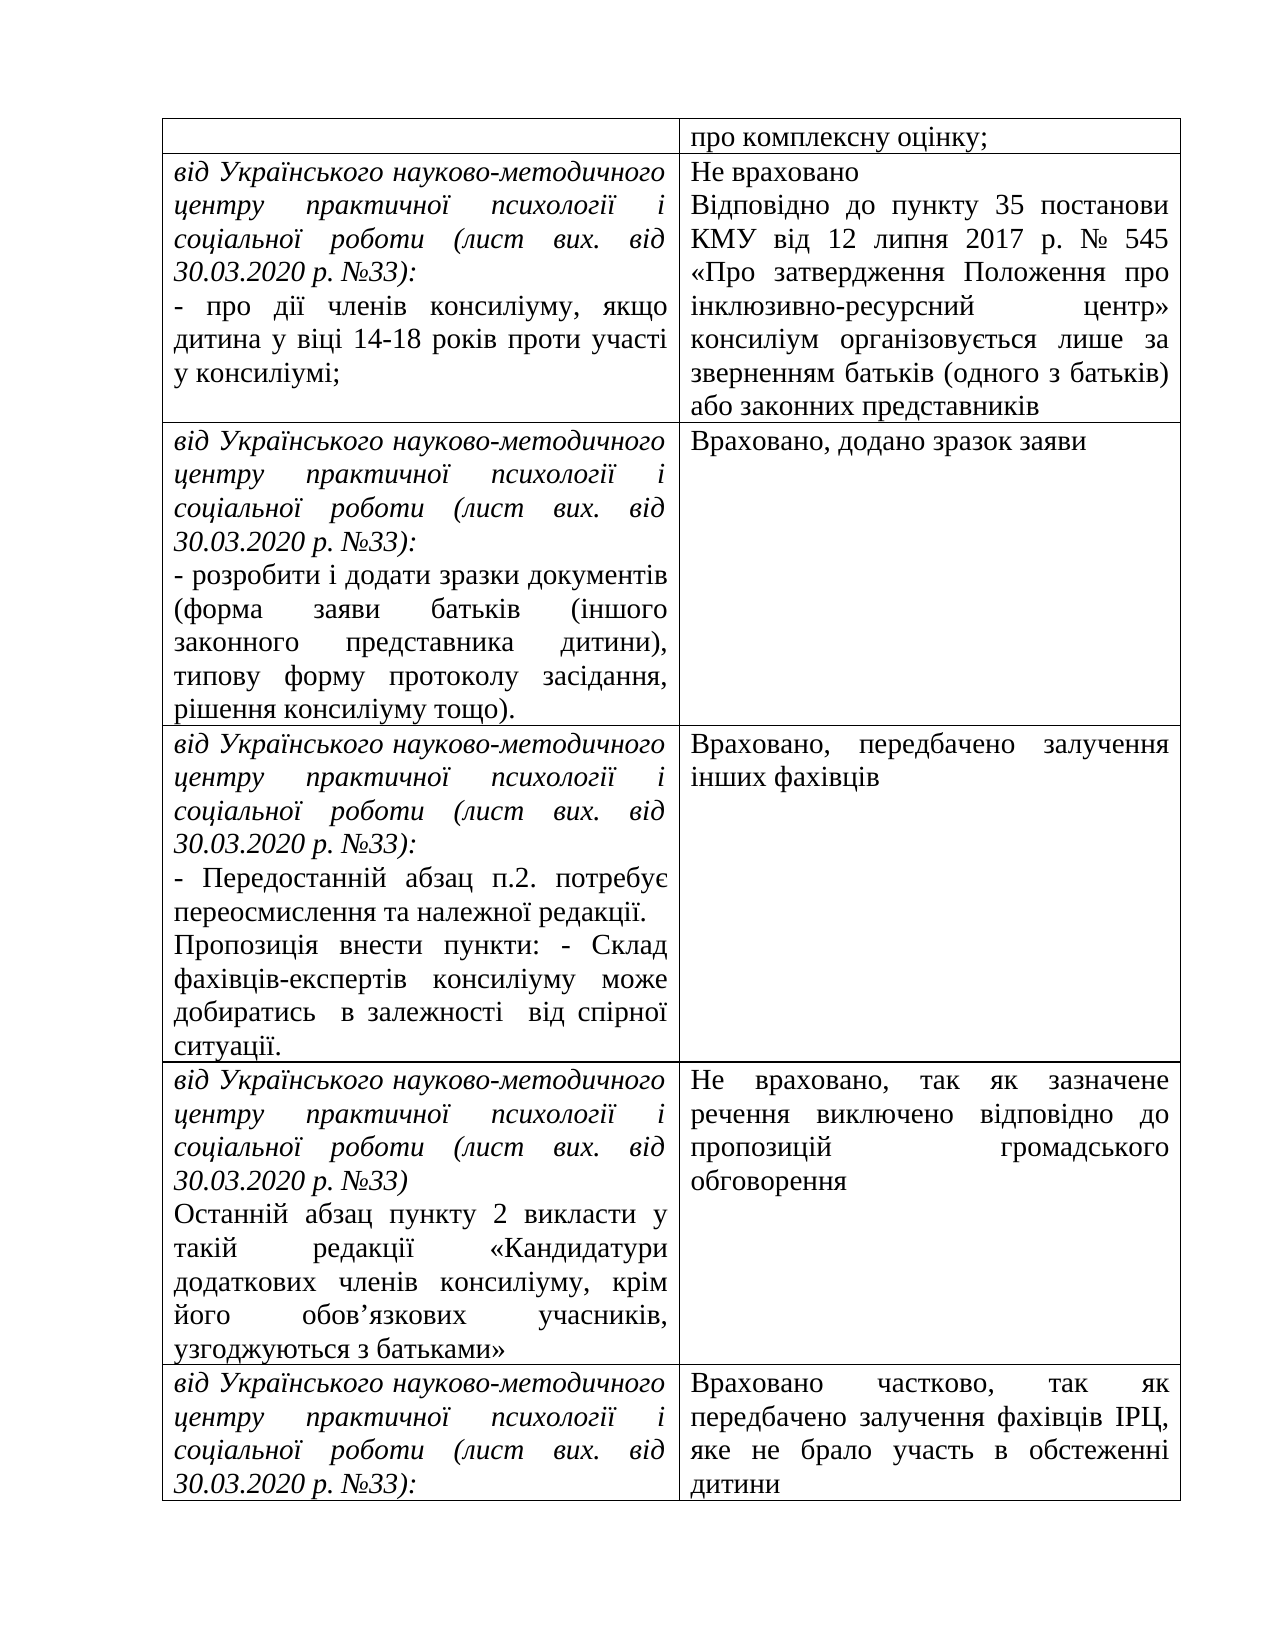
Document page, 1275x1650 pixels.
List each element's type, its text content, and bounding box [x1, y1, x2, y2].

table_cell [163, 1365, 679, 1499]
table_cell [163, 119, 679, 153]
table_cell від Українського науково-методичного центру практичної психології і соціальної роботи (лист вих. від 30.03.2020 р. №33) Останній абзац пункту 2 викласти у такій редакції «Кандидатури додаткових членів консиліуму, крім його обов’язкових учасників, узгоджуються з батьками» [163, 1063, 679, 1364]
table_cell від Українського науково-методичного центру практичної психології і соціальної роботи (лист вих. від 30.03.2020 р. №33): - розробити і додати зразки документів (форма заяви батьків (іншого законного представника дитини), типову форму протоколу засідання, рішення консиліуму тощо). [163, 423, 679, 725]
table_cell Враховано, передбачено залучення інших фахівців [680, 726, 1180, 1061]
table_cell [680, 1365, 1180, 1499]
table_cell від Українського науково-методичного центру практичної психології і соціальної роботи (лист вих. від 30.03.2020 р. №33): - Передостанній абзац п.2. потребує переосмислення та належної редакції. Пропозиція внести пункти: - Склад фахівців-експертів консиліуму може добиратись в залежності від спірної ситуації. [163, 726, 679, 1061]
table_cell Не враховано, так як зазначене речення виключено відповідно до пропозицій громадського обговорення [680, 1063, 1180, 1364]
table_cell від Українського науково-методичного центру практичної психології і соціальної роботи (лист вих. від 30.03.2020 р. №33): - про дії членів консиліуму, якщо дитина у віці 14-18 років проти участі у консиліумі; [163, 154, 679, 422]
table_cell Враховано, додано зразок заяви [680, 423, 1180, 725]
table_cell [680, 119, 1180, 153]
table_cell Не враховано Відповідно до пункту 35 постанови КМУ від 12 липня 2017 р. № 545 «Про затвердження Положення про інклюзивно-ресурсний центр» консиліум організовується лише за зверненням батьків (одного з батьків) або законних представників [680, 154, 1180, 422]
